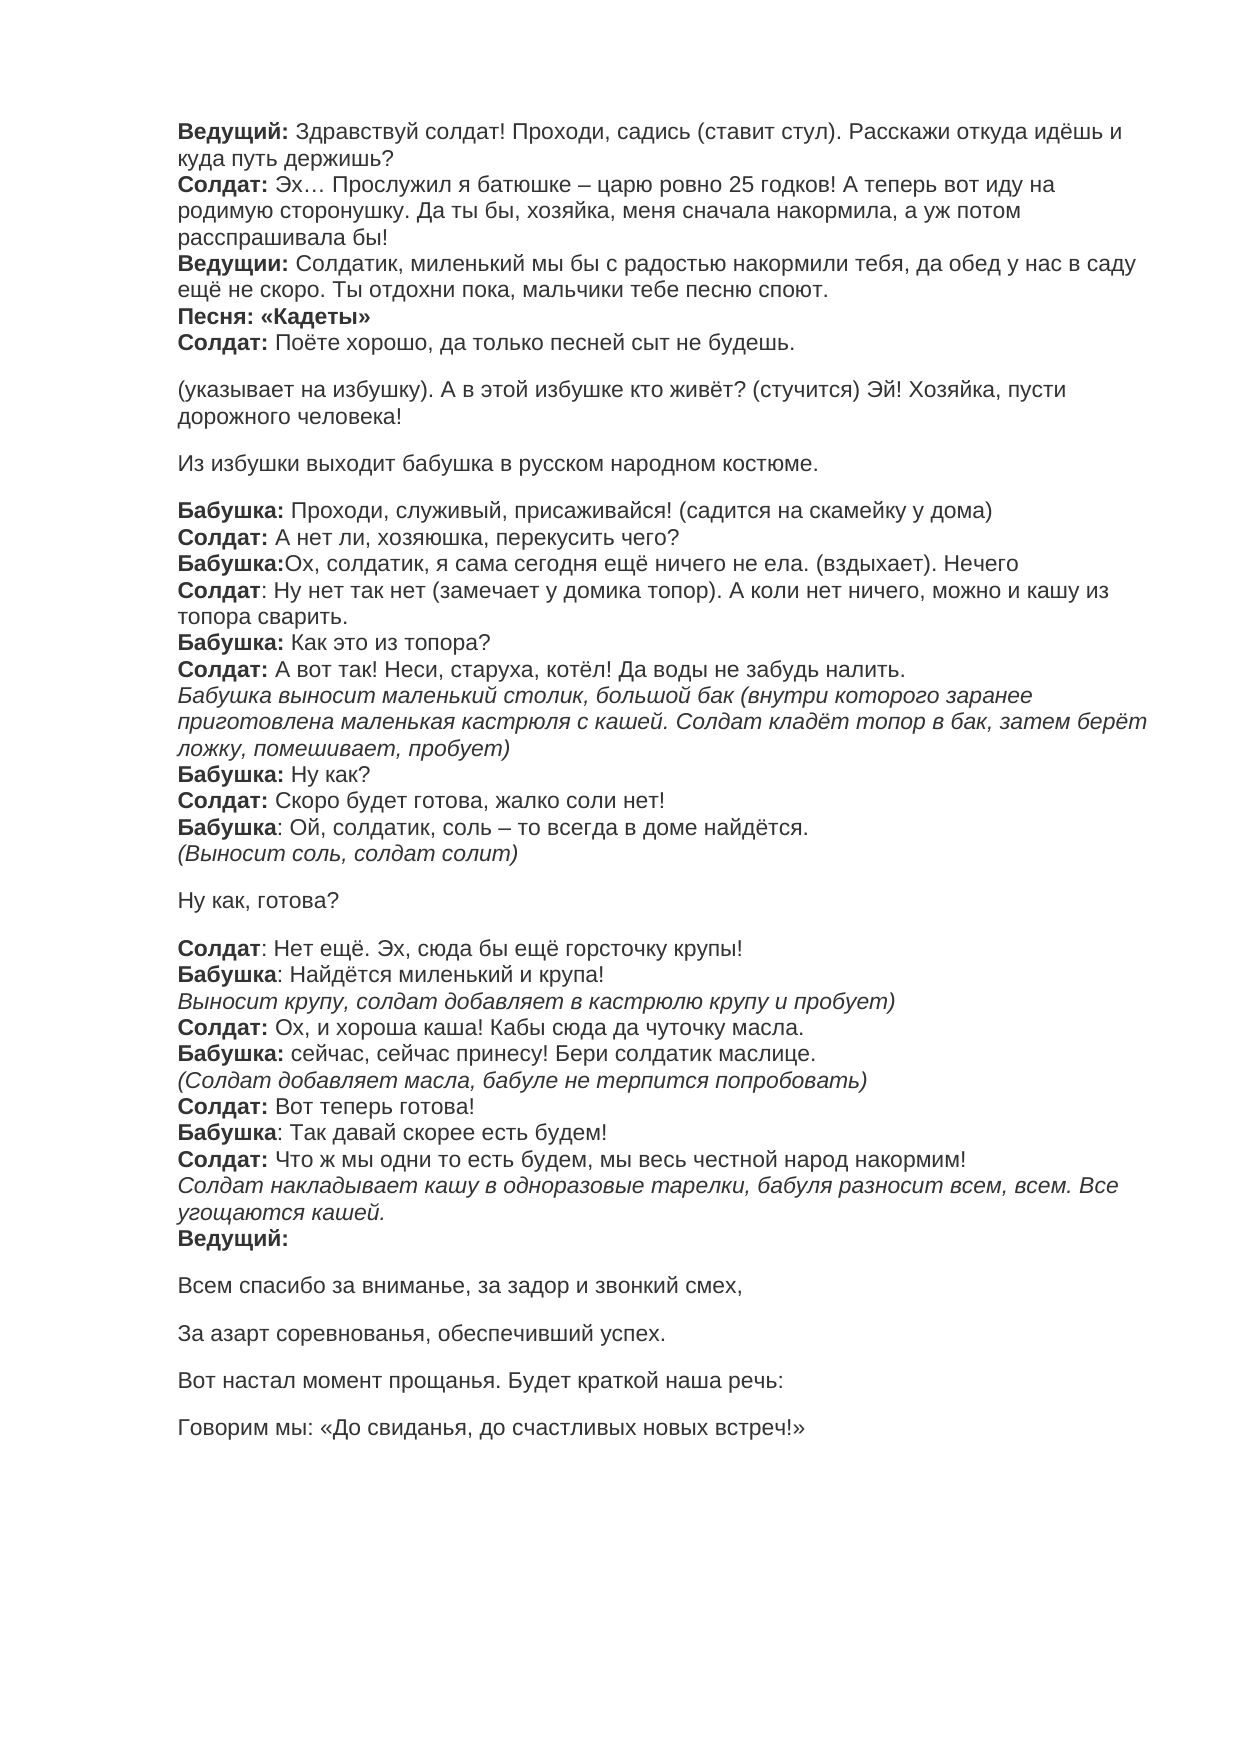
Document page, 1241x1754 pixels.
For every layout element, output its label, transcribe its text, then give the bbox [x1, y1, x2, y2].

text Говорим мы: «До свиданья, до счастливых новых встреч!» [177, 1414, 1152, 1441]
text Солдат: Поёте хорошо, да только песней сыт не будешь. [177, 329, 1152, 355]
text Солдат: А нет ли, хозяюшка, перекусить чего? [177, 524, 1152, 550]
text Солдат накладывает кашу в одноразовые тарелки, бабуля разносит всем, всем. Все угощаются кашей. [177, 1172, 1152, 1225]
text Бабушка: сейчас, сейчас принесу! Бери солдатик маслице. [177, 1040, 1152, 1067]
text Всем спасибо за вниманье, за задор и звонкий смех, [177, 1272, 1152, 1298]
text (указывает на избушку). А в этой избушке кто живёт? (стучится) Эй! Хозяйка, пусти дорожного человека! [177, 376, 1152, 429]
text Солдат: Скоро будет готова, жалко соли нет! [177, 787, 1152, 814]
text Солдат: Что ж мы одни то есть будем, мы весь честной народ накормим! [177, 1146, 1152, 1172]
text Солдат: Ну нет так нет (замечает у домика топор). А коли нет ничего, можно и кашу из топора сварить. [177, 577, 1152, 629]
text Солдат: Вот теперь готова! [177, 1093, 1152, 1119]
text Бабушка: Как это из топора? [177, 629, 1152, 656]
text Ведущий: [177, 1225, 1152, 1251]
text Из избушки выходит бабушка в русском народном костюме. [177, 450, 1152, 476]
text Бабушка: Ну как? [177, 761, 1152, 787]
text Солдат: А вот так! Неси, старуха, котёл! Да воды не забудь налить. [177, 656, 1152, 682]
text Песня: «Кадеты» [177, 303, 1152, 329]
text Выносит крупу, солдат добавляет в кастрюлю крупу и пробует) [177, 988, 1152, 1014]
text Бабушка: Найдётся миленький и крупа! [177, 961, 1152, 988]
text Бабушка: Так давай скорее есть будем! [177, 1119, 1152, 1146]
text Бабушка: Ой, солдатик, соль – то всегда в доме найдётся. [177, 814, 1152, 840]
text Ведущии: Солдатик, миленький мы бы с радостью накормили тебя, да обед у нас в саду ещё не скоро. Ты отдохни пока, мальчики тебе песню споют. [177, 250, 1152, 303]
text Бабушка:Ох, солдатик, я сама сегодня ещё ничего не ела. (вздыхает). Нечего [177, 550, 1152, 577]
text Солдат: Ох, и хороша каша! Кабы сюда да чуточку масла. [177, 1014, 1152, 1040]
text Бабушка выносит маленький столик, большой бак (внутри которого заранее приготовлена маленькая кастрюля с кашей. Солдат кладёт топор в бак, затем берёт ложку, помешивает, пробует) [177, 682, 1152, 761]
text (Выносит соль, солдат солит) [177, 840, 1152, 866]
text Бабушка: Проходи, служивый, присаживайся! (садится на скамейку у дома) [177, 497, 1152, 524]
text (Солдат добавляет масла, бабуле не терпится попробовать) [177, 1067, 1152, 1093]
text За азарт соревнованья, обеспечивший успех. [177, 1319, 1152, 1346]
text Ну как, готова? [177, 887, 1152, 914]
text Вот настал момент прощанья. Будет краткой наша речь: [177, 1367, 1152, 1393]
text Солдат: Нет ещё. Эх, сюда бы ещё горсточку крупы! [177, 935, 1152, 961]
text Солдат: Эх… Прослужил я батюшке – царю ровно 25 годков! А теперь вот иду на родимую сторонушку. Да ты бы, хозяйка, меня сначала накормила, а уж потом расспрашивала бы! [177, 171, 1152, 250]
text Ведущий: Здравствуй солдат! Проходи, садись (ставит стул). Расскажи откуда идёшь и куда путь держишь? [177, 118, 1152, 171]
